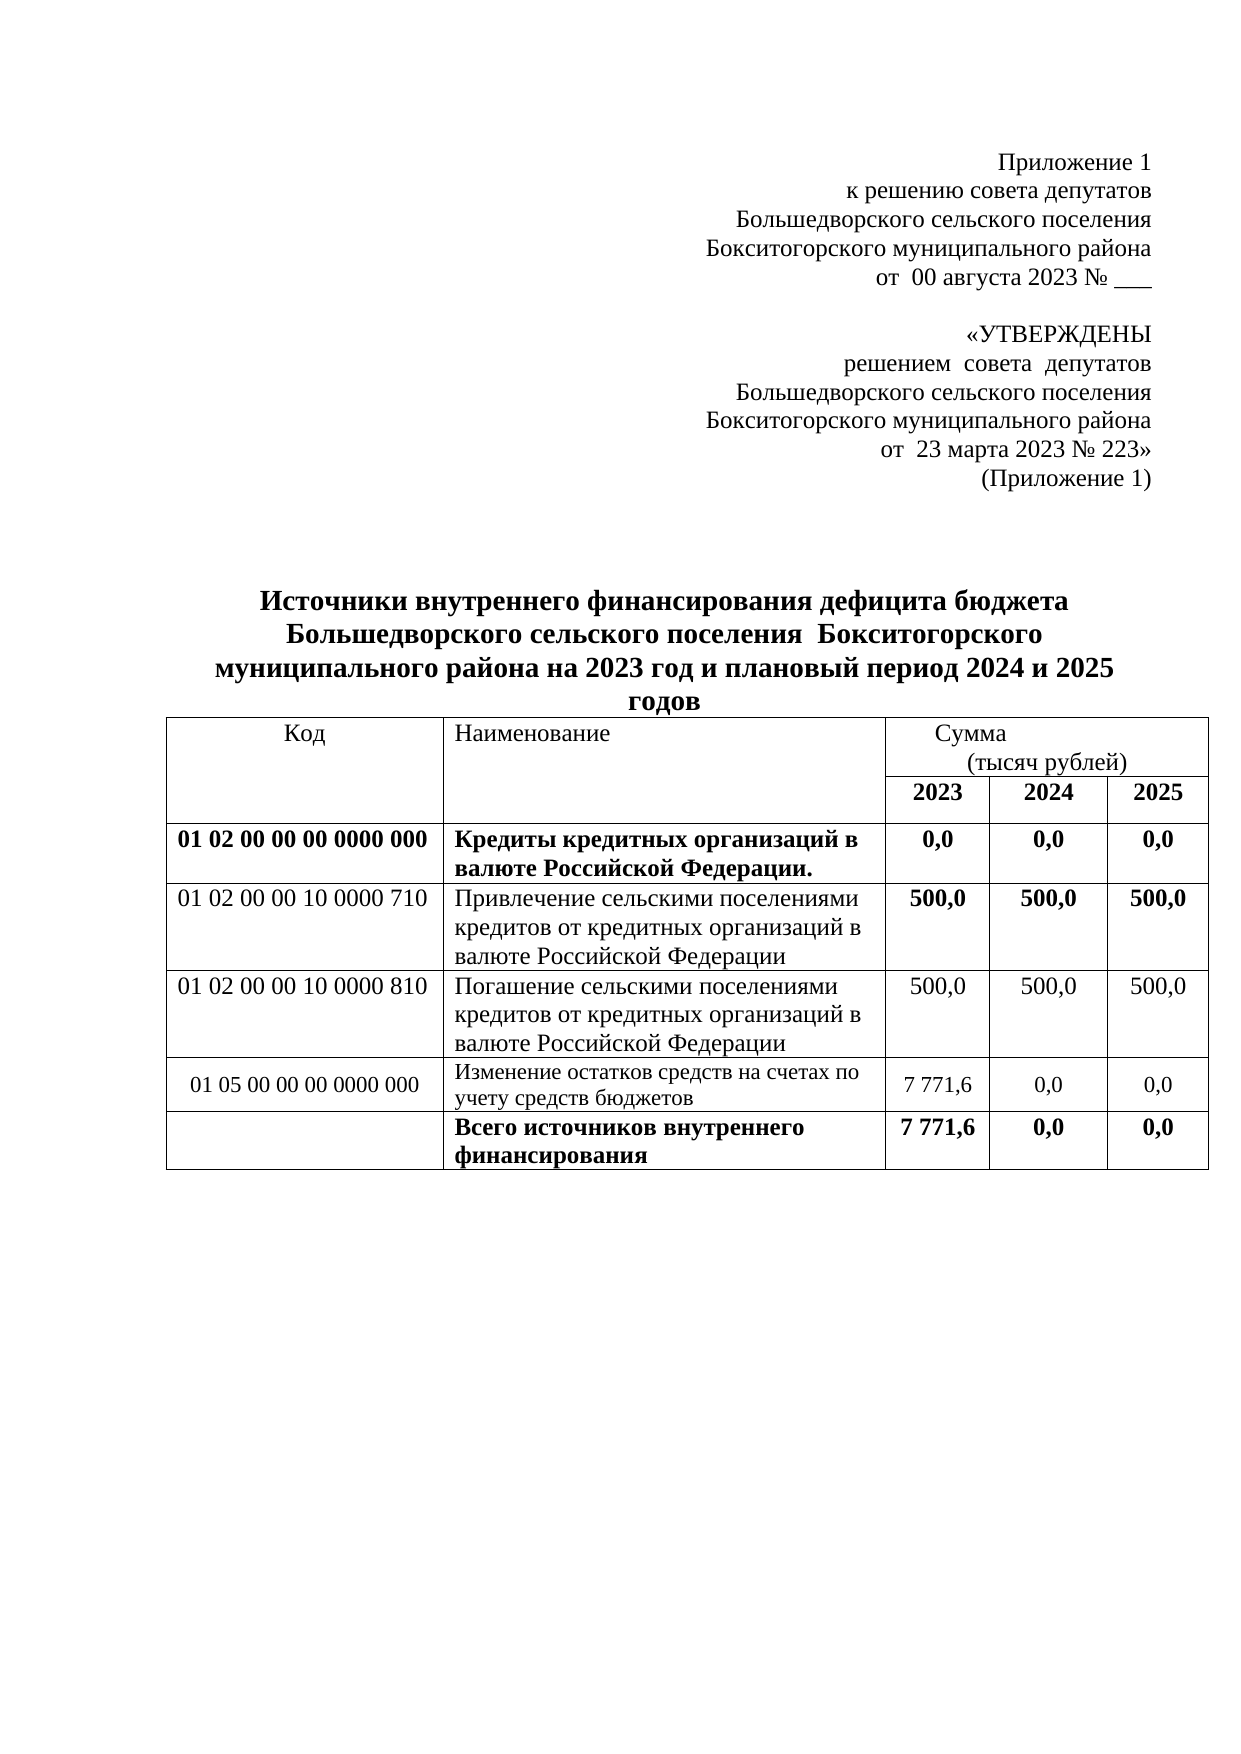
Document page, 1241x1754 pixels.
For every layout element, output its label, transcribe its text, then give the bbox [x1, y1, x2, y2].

table_cell 01 02 00 00 10 0000 810 [167, 971, 443, 1057]
text Приложение 1 [177, 147, 1152, 176]
table_cell Кредиты кредитных организаций в валюте Российской Федерации. [444, 824, 885, 882]
table_cell 500,0 [886, 884, 989, 970]
table_cell 500,0 [1108, 971, 1208, 1057]
table_cell 01 02 00 00 00 0000 000 [167, 824, 443, 882]
table_cell 2025 [1108, 777, 1208, 823]
table_cell Привлечение сельскими поселениями кредитов от кредитных организаций в валюте Российской Федерации [444, 884, 885, 970]
table_cell 0,0 [1108, 824, 1208, 882]
text от 23 марта 2023 № 223» [177, 434, 1152, 463]
text от 00 августа 2023 № ___ [177, 262, 1152, 291]
table_cell Всего источников внутреннего финансирования [444, 1112, 885, 1169]
table_header Наименование [444, 718, 885, 823]
table_cell 0,0 [990, 1112, 1107, 1169]
table_cell 0,0 [1108, 1112, 1208, 1169]
table_cell [167, 1112, 443, 1169]
table_cell Изменение остатков средств на счетах по учету средств бюджетов [444, 1058, 885, 1111]
text Большедворского сельского поселения Бокситогорского муниципального района на 2023 год и плановый период 2024 и 2025 годов [177, 616, 1152, 717]
text «УТВЕРЖДЕНЫ [177, 319, 1152, 348]
table_cell 500,0 [886, 971, 989, 1057]
table_cell 0,0 [990, 1058, 1107, 1111]
table_cell 2024 [990, 777, 1107, 823]
table_cell 500,0 [990, 971, 1107, 1057]
table_header Сумма (тысяч рублей) [886, 718, 1208, 776]
text (Приложение 1) [177, 463, 1152, 492]
text Большедворского сельского поселения [177, 377, 1152, 406]
table_cell 01 05 00 00 00 0000 000 [167, 1058, 443, 1111]
table_cell 0,0 [1108, 1058, 1208, 1111]
text Большедворского сельского поселения [177, 204, 1152, 233]
text Бокситогорского муниципального района [177, 406, 1152, 434]
table_cell 7 771,6 [886, 1058, 989, 1111]
table_cell 500,0 [1108, 884, 1208, 970]
text Бокситогорского муниципального района [177, 233, 1152, 262]
table_cell 500,0 [990, 884, 1107, 970]
table_cell 7 771,6 [886, 1112, 989, 1169]
table_cell 0,0 [886, 824, 989, 882]
table_cell Погашение сельскими поселениями кредитов от кредитных организаций в валюте Российской Федерации [444, 971, 885, 1057]
table_header Код [167, 718, 443, 823]
table_cell 0,0 [990, 824, 1107, 882]
table_cell 01 02 00 00 10 0000 710 [167, 884, 443, 970]
text к решению совета депутатов [177, 176, 1152, 204]
table_cell 2023 [886, 777, 989, 823]
text Источники внутреннего финансирования дефицита бюджета [177, 583, 1152, 616]
text решением совета депутатов [177, 348, 1152, 377]
